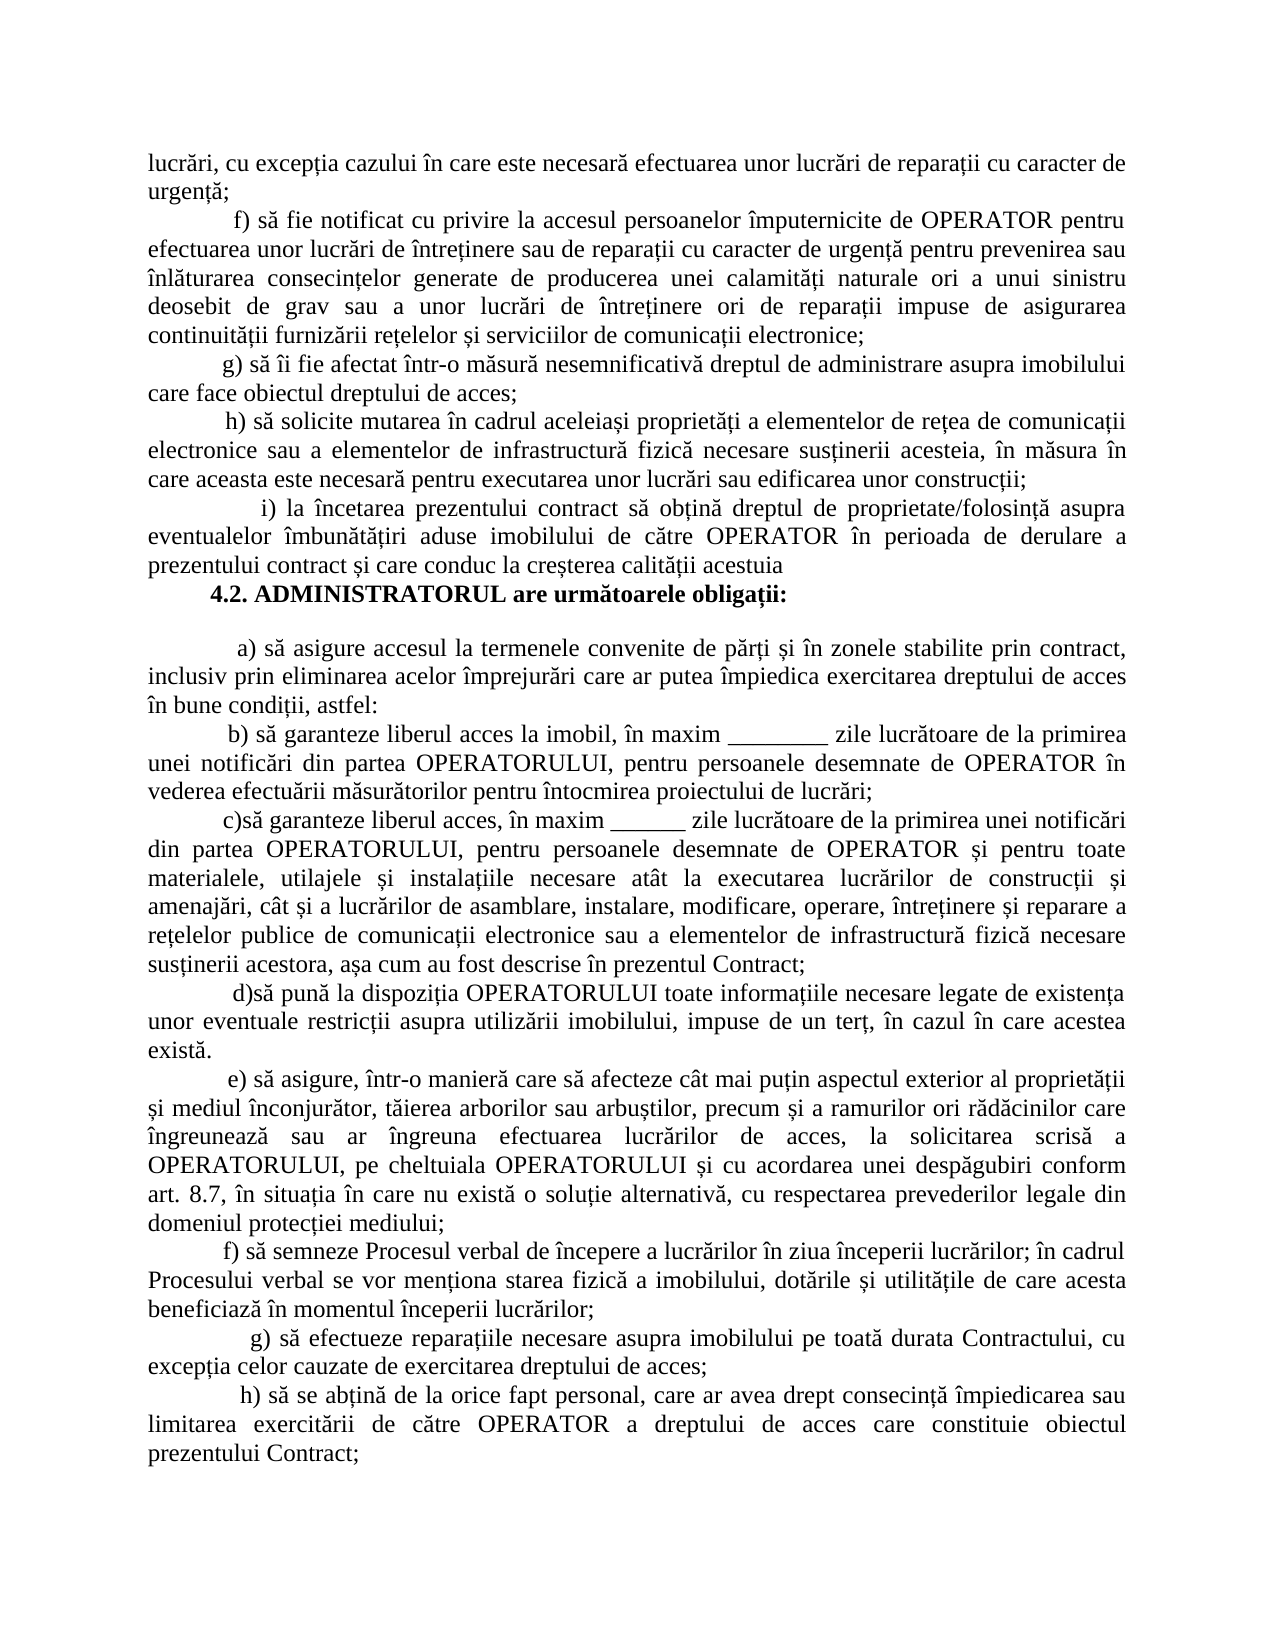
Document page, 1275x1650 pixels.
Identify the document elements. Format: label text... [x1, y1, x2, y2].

text 4.2. ADMINISTRATORUL are următoarele obligații: [148, 579, 1127, 608]
text b) să garanteze liberul acces la imobil, în maxim ________ zile lucrătoare de la primirea unei notificări din partea OPERATORULUI, pentru persoanele desemnate de OPERATOR în vederea efectuării măsurătorilor pentru întocmirea proiectului de lucrări; [148, 719, 1127, 805]
text g) să efectueze reparațiile necesare asupra imobilului pe toată durata Contractului, cu excepția celor cauzate de exercitarea dreptului de acces; [148, 1323, 1127, 1380]
text i) la încetarea prezentului contract să obțină dreptul de proprietate/folosință asupra eventualelor îmbunătățiri aduse imobilului de către OPERATOR în perioada de derulare a prezentului contract și care conduc la creșterea calității acestuia [148, 493, 1127, 579]
text g) să îi fie afectat într-o măsură nesemnificativă dreptul de administrare asupra imobilului care face obiectul dreptului de acces; [148, 349, 1127, 406]
text h) să solicite mutarea în cadrul aceleiași proprietăți a elementelor de rețea de comunicații electronice sau a elementelor de infrastructură fizică necesare susținerii acesteia, în măsura în care aceasta este necesară pentru executarea unor lucrări sau edificarea unor construcții; [148, 406, 1127, 493]
text h) să se abțină de la orice fapt personal, care ar avea drept consecință împiedicarea sau limitarea exercitării de către OPERATOR a dreptului de acces care constituie obiectul prezentului Contract; [148, 1380, 1127, 1466]
text e) să asigure, într-o manieră care să afecteze cât mai puțin aspectul exterior al proprietății și mediul înconjurător, tăierea arborilor sau arbuștilor, precum și a ramurilor ori rădăcinilor care îngreunează sau ar îngreuna efectuarea lucrărilor de acces, la solicitarea scrisă a OPERATORULUI, pe cheltuiala OPERATORULUI și cu acordarea unei despăgubiri conform art. 8.7, în situația în care nu există o soluție alternativă, cu respectarea prevederilor legale din domeniul protecției mediului; [148, 1064, 1127, 1236]
text f) să semneze Procesul verbal de începere a lucrărilor în ziua începerii lucrărilor; în cadrul Procesului verbal se vor menționa starea fizică a imobilului, dotările și utilitățile de care acesta beneficiază în momentul începerii lucrărilor; [148, 1236, 1127, 1323]
text d)să pună la dispoziția OPERATORULUI toate informațiile necesare legate de existența unor eventuale restricții asupra utilizării imobilului, impuse de un terț, în cazul în care acestea există. [148, 978, 1127, 1064]
text a) să asigure accesul la termenele convenite de părți și în zonele stabilite prin contract, inclusiv prin eliminarea acelor împrejurări care ar putea împiedica exercitarea dreptului de acces în bune condiții, astfel: [148, 633, 1127, 719]
text f) să fie notificat cu privire la accesul persoanelor împuternicite de OPERATOR pentru efectuarea unor lucrări de întreținere sau de reparații cu caracter de urgență pentru prevenirea sau înlăturarea consecințelor generate de producerea unei calamități naturale ori a unui sinistru deosebit de grav sau a unor lucrări de întreținere ori de reparații impuse de asigurarea continuității furnizării rețelelor și serviciilor de comunicații electronice; [148, 205, 1127, 349]
text c)să garanteze liberul acces, în maxim ______ zile lucrătoare de la primirea unei notificări din partea OPERATORULUI, pentru persoanele desemnate de OPERATOR și pentru toate materialele, utilajele și instalațiile necesare atât la executarea lucrărilor de construcții și amenajări, cât și a lucrărilor de asamblare, instalare, modificare, operare, întreținere și reparare a rețelelor publice de comunicații electronice sau a elementelor de infrastructură fizică necesare susținerii acestora, așa cum au fost descrise în prezentul Contract; [148, 805, 1127, 978]
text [148, 148, 1127, 205]
